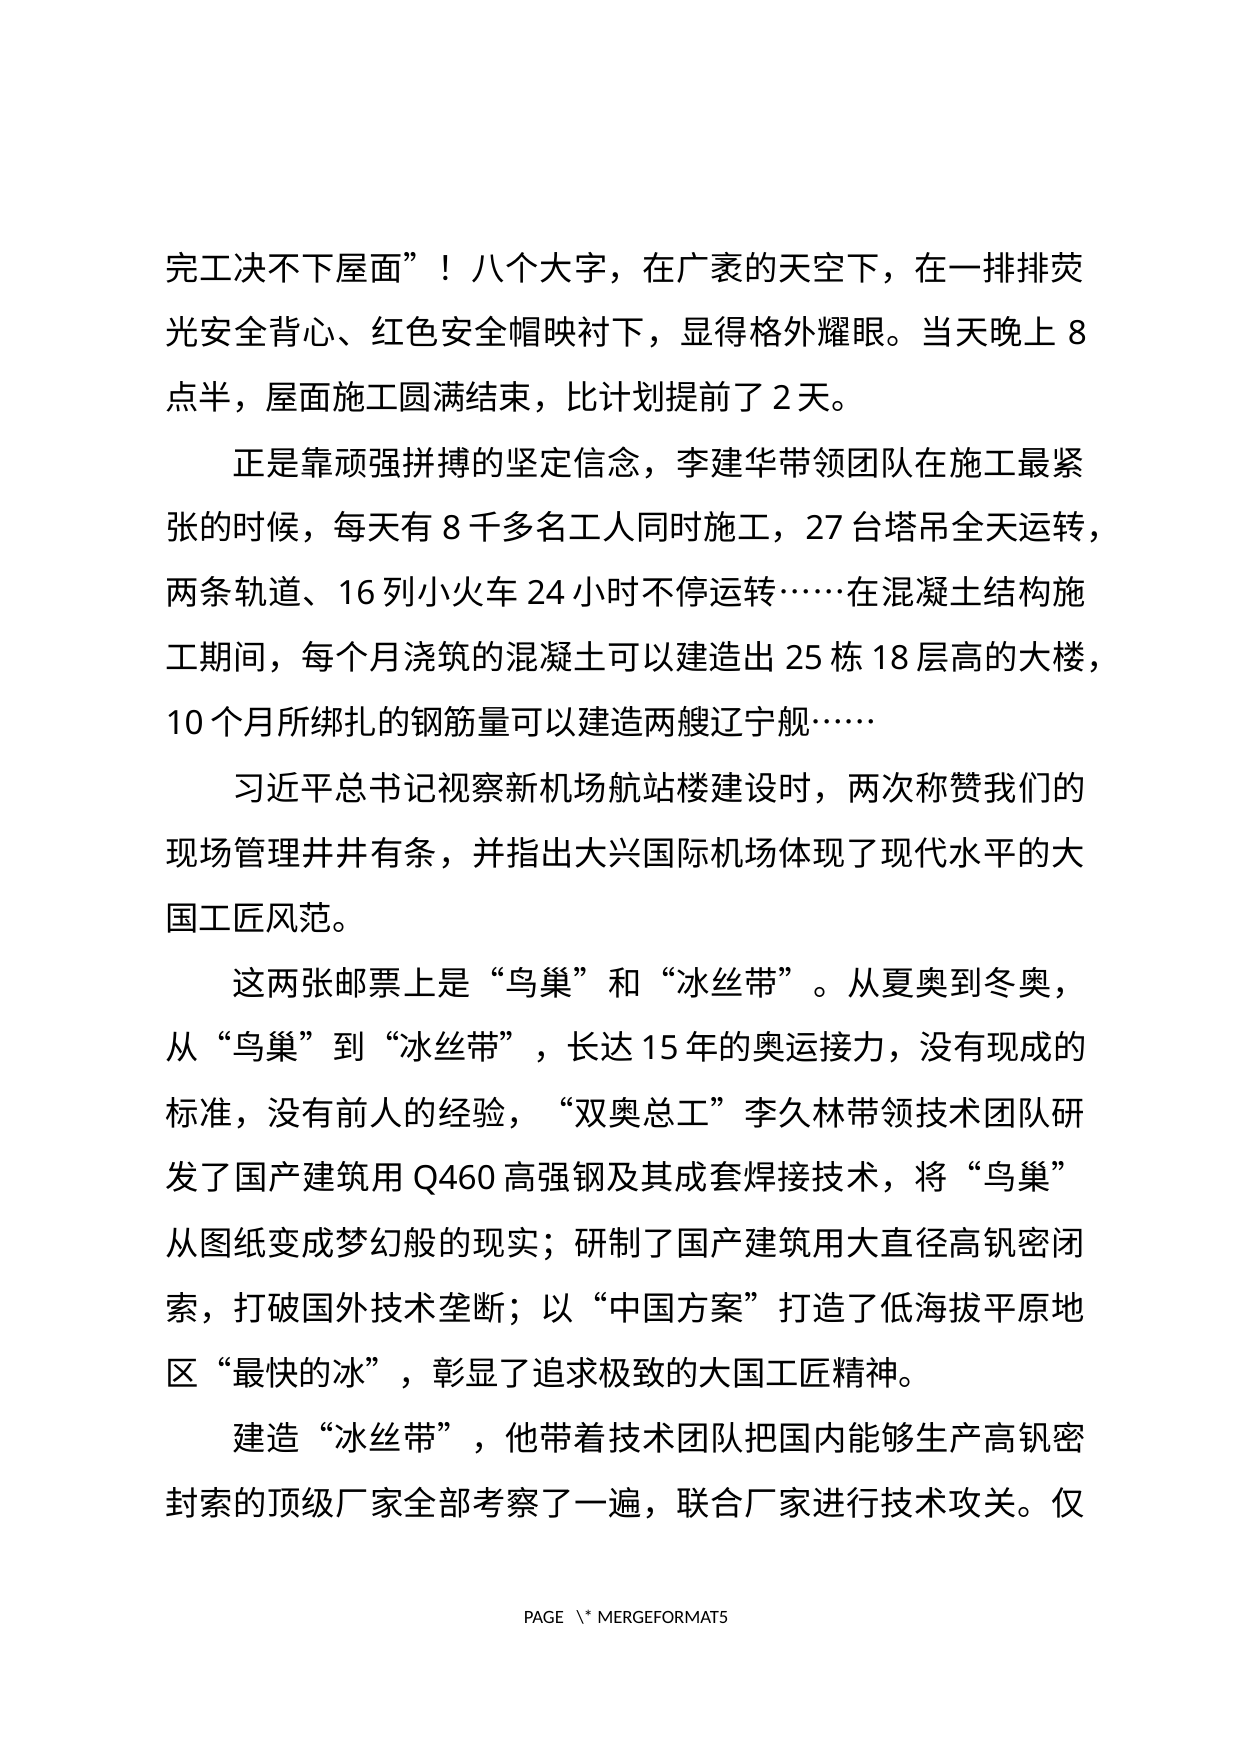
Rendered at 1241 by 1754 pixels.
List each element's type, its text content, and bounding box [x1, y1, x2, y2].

text 习近平总书记视察新机场航站楼建设时，两次称赞我们的现场管理井井有条，并指出大兴国际机场体现了现代水平的大国工匠风范。 [165, 753, 1087, 948]
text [165, 233, 1087, 428]
text 正是靠顽强拼搏的坚定信念，李建华带领团队在施工最紧张的时候，每天有8千多名工人同时施工，27台塔吊全天运转，两条轨道、16列小火车24小时不停运转……在混凝土结构施工期间，每个月浇筑的混凝土可以建造出25栋18层高的大楼，10个月所绑扎的钢筋量可以建造两艘辽宁舰…… [165, 428, 1087, 753]
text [165, 1403, 1087, 1533]
text 这两张邮票上是“鸟巢”和“冰丝带”。从夏奥到冬奥，从“鸟巢”到“冰丝带”，长达15年的奥运接力，没有现成的标准，没有前人的经验，“双奥总工”李久林带领技术团队研发了国产建筑用Q460高强钢及其成套焊接技术，将“鸟巢”从图纸变成梦幻般的现实；研制了国产建筑用大直径高钒密闭索，打破国外技术垄断；以“中国方案”打造了低海拔平原地区“最快的冰”，彰显了追求极致的大国工匠精神。 [165, 948, 1087, 1403]
